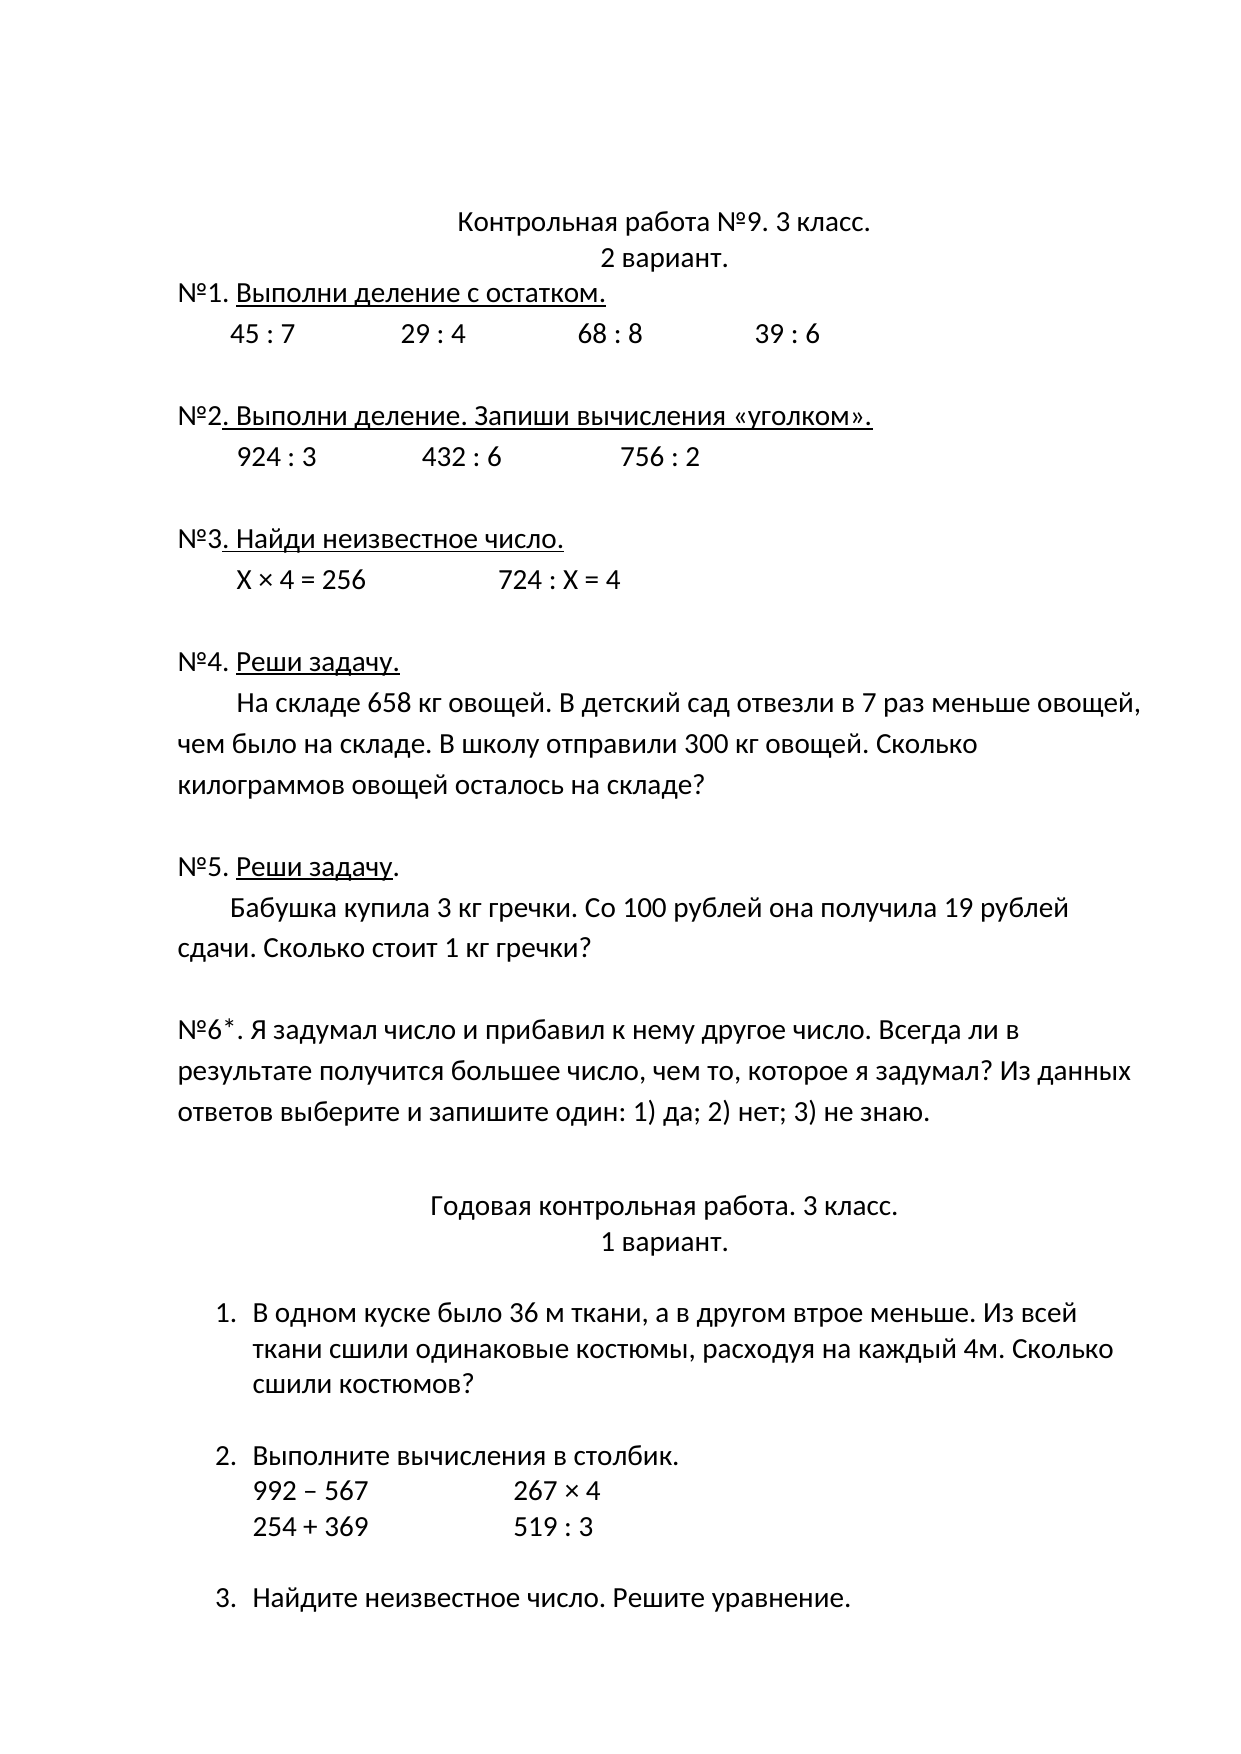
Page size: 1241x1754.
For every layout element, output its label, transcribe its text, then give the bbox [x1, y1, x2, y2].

text Контрольная работа №9. 3 класс. [177, 203, 1152, 239]
text 1 вариант. [177, 1223, 1152, 1258]
text 924 : 3 432 : 6 756 : 2 [177, 438, 1152, 474]
text На складе 658 кг овощей. В детский сад отвезли в 7 раз меньше овощей, чем было на складе. В школу отправили 300 кг овощей. Сколько килограммов овощей осталось на складе? [177, 684, 1152, 801]
list 992 – 567 267 × 4 [252, 1472, 1152, 1508]
text Х × 4 = 256 724 : Х = 4 [177, 561, 1152, 597]
text Бабушка купила 3 кг гречки. Со 100 рублей она получила 19 рублей сдачи. Сколько стоит 1 кг гречки? [177, 889, 1152, 965]
text 45 : 7 29 : 4 68 : 8 39 : 6 [177, 316, 1152, 351]
text №3. Найди неизвестное число. [177, 520, 1152, 556]
text №2. Выполни деление. Запиши вычисления «уголком». [177, 397, 1152, 433]
text Годовая контрольная работа. 3 класс. [177, 1187, 1152, 1223]
text №5. Реши задачу. [177, 848, 1152, 883]
text №1. Выполни деление с остатком. [177, 274, 1152, 310]
list Найдите неизвестное число. Решите уравнение. [215, 1579, 1152, 1615]
text 2 вариант. [177, 239, 1152, 274]
list 254 + 369 519 : 3 [252, 1508, 1152, 1543]
text №4. Реши задачу. [177, 643, 1152, 679]
list В одном куске было 36 м ткани, а в другом втрое меньше. Из всей ткани сшили одинаковые костюмы, расходуя на каждый 4м. Сколько сшили костюмов? [215, 1294, 1152, 1401]
list Выполните вычисления в столбик. [215, 1437, 1152, 1472]
text №6*. Я задумал число и прибавил к нему другое число. Всегда ли в результате получится большее число, чем то, которое я задумал? Из данных ответов выберите и запишите один: 1) да; 2) нет; 3) не знаю. [177, 1011, 1152, 1129]
